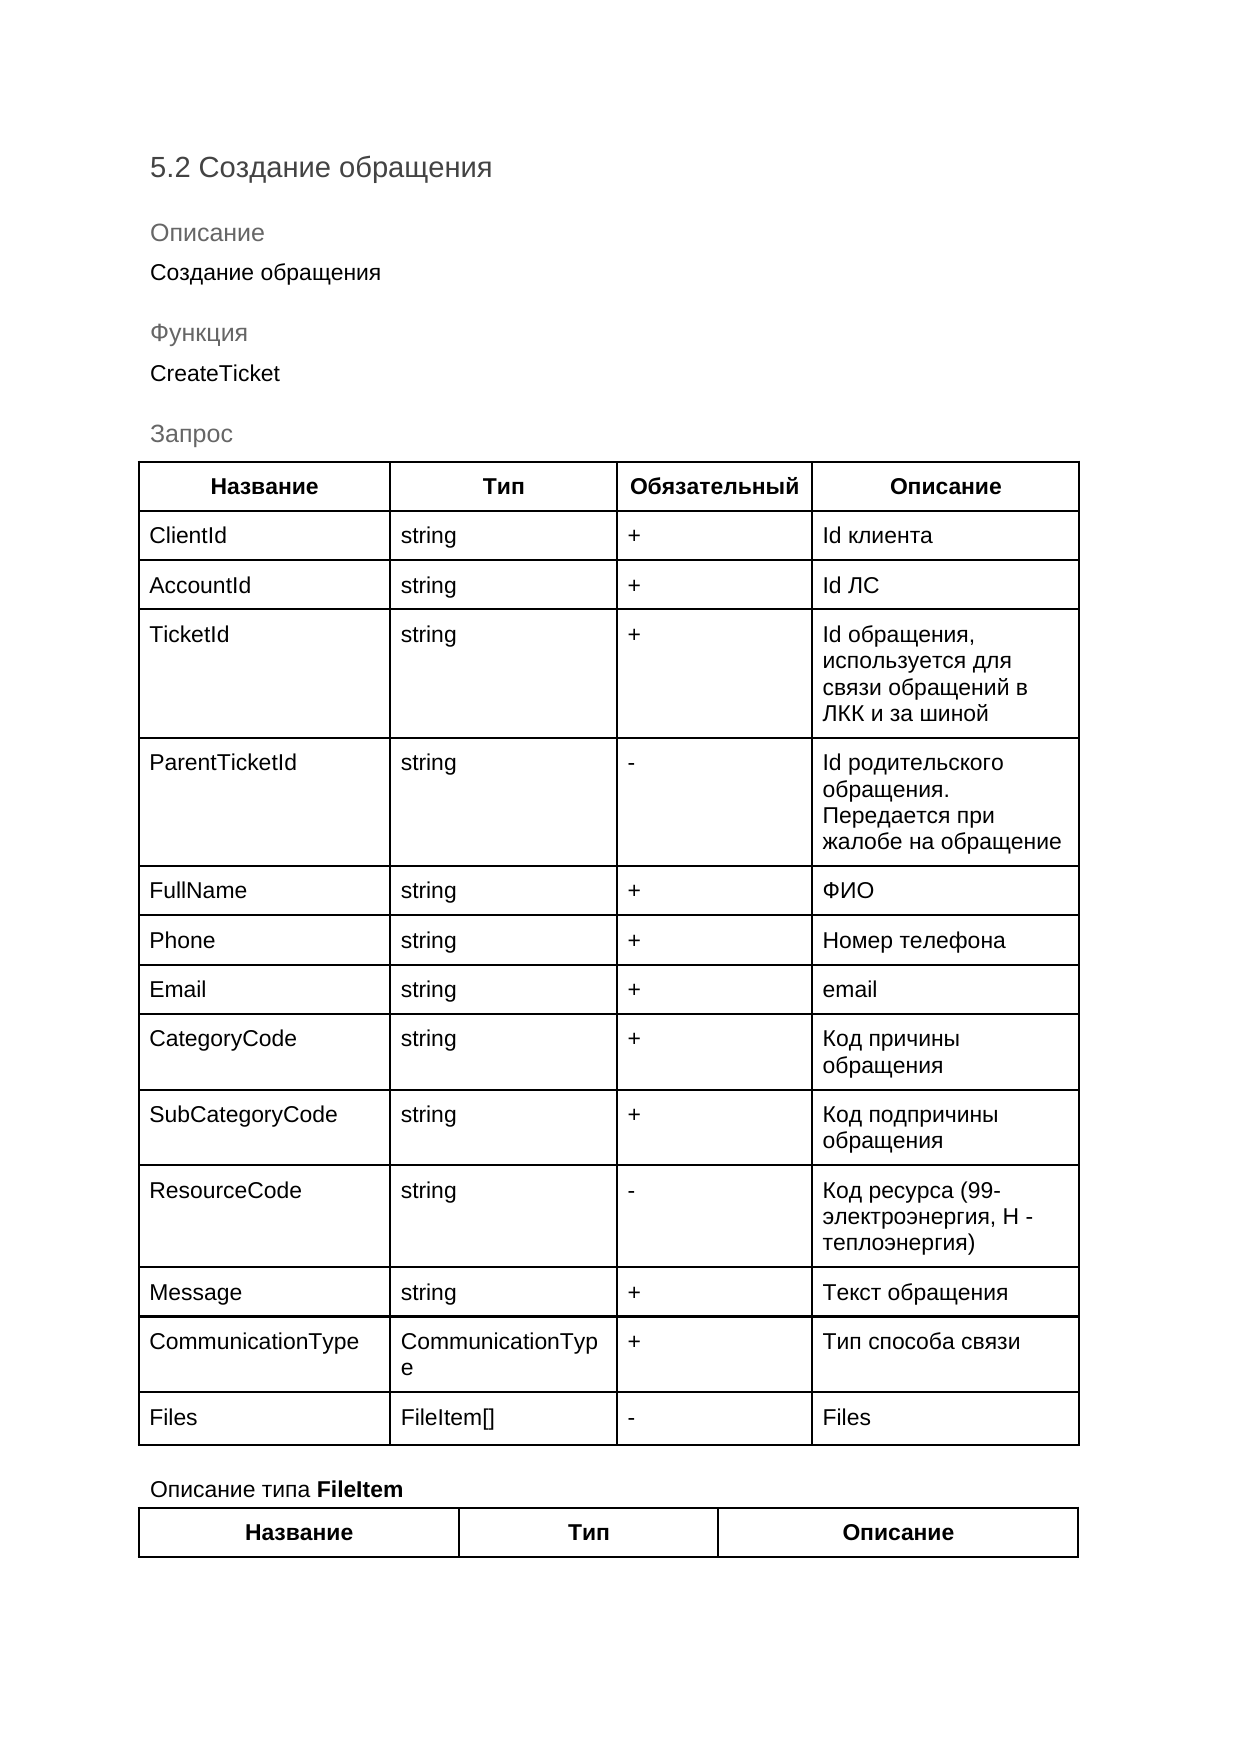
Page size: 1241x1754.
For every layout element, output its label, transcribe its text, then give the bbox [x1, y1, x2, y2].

table_cell + [618, 610, 811, 737]
subtitle Описание [150, 218, 1090, 246]
text CreateTicket [150, 360, 1090, 386]
table_cell Id клиента [813, 512, 1078, 559]
table_cell string [391, 1015, 616, 1088]
table_cell FileItem[] [391, 1393, 616, 1444]
table_cell + [618, 1091, 811, 1164]
table_cell + [618, 1268, 811, 1315]
table_cell string [391, 610, 616, 737]
table_cell ParentTicketId [140, 739, 389, 865]
table_cell SubCategoryCode [140, 1091, 389, 1164]
table_cell Id родительского обращения. Передается при жалобе на обращение [813, 739, 1078, 865]
table_cell + [618, 561, 811, 608]
table_cell string [391, 966, 616, 1013]
table_cell Код подпричины обращения [813, 1091, 1078, 1164]
table_header Тип [391, 463, 616, 510]
table_cell FullName [140, 867, 389, 914]
table_cell - [618, 1393, 811, 1444]
table_cell string [391, 1166, 616, 1266]
table_header Название [140, 463, 389, 510]
text Создание обращения [150, 259, 1090, 285]
table_cell string [391, 739, 616, 865]
table_header Тип [460, 1509, 717, 1556]
table_cell - [618, 739, 811, 865]
table_cell + [618, 512, 811, 559]
table_cell Files [140, 1393, 389, 1444]
table_header Описание [813, 463, 1078, 510]
table_cell email [813, 966, 1078, 1013]
table_cell ФИО [813, 867, 1078, 914]
table_cell TicketId [140, 610, 389, 737]
subtitle Запрос [150, 419, 1090, 448]
table_cell ClientId [140, 512, 389, 559]
table_cell Номер телефона [813, 916, 1078, 963]
table_cell Id ЛС [813, 561, 1078, 608]
table_cell Email [140, 966, 389, 1013]
table_cell ResourceCode [140, 1166, 389, 1266]
table_cell + [618, 916, 811, 963]
table_header Обязательный [618, 463, 811, 510]
table_cell AccountId [140, 561, 389, 608]
text Описание типа FileItem [150, 1476, 1090, 1503]
table_header Описание [719, 1509, 1077, 1556]
table_cell CommunicationType [140, 1318, 389, 1391]
subtitle Функция [150, 318, 1090, 347]
table_cell string [391, 916, 616, 963]
table_cell Files [813, 1393, 1078, 1444]
table_cell + [618, 867, 811, 914]
table_cell Id обращения, используется для связи обращений в ЛКК и за шиной [813, 610, 1078, 737]
table_cell string [391, 1268, 616, 1315]
table_cell string [391, 867, 616, 914]
subtitle 5.2 Создание обращения [150, 150, 1090, 183]
table_cell Код причины обращения [813, 1015, 1078, 1088]
table_cell - [618, 1166, 811, 1266]
table_cell string [391, 512, 616, 559]
table_cell Код ресурса (99- электроэнергия, H - теплоэнергия) [813, 1166, 1078, 1266]
table_cell Тип способа связи [813, 1318, 1078, 1391]
table_cell string [391, 561, 616, 608]
table_cell + [618, 1015, 811, 1088]
table_cell + [618, 1318, 811, 1391]
table_cell Message [140, 1268, 389, 1315]
table_cell CommunicationType [391, 1318, 616, 1391]
table_header Название [140, 1509, 458, 1556]
table_cell + [618, 966, 811, 1013]
table_cell string [391, 1091, 616, 1164]
table_cell CategoryCode [140, 1015, 389, 1088]
table_cell Phone [140, 916, 389, 963]
table_cell Текст обращения [813, 1268, 1078, 1315]
